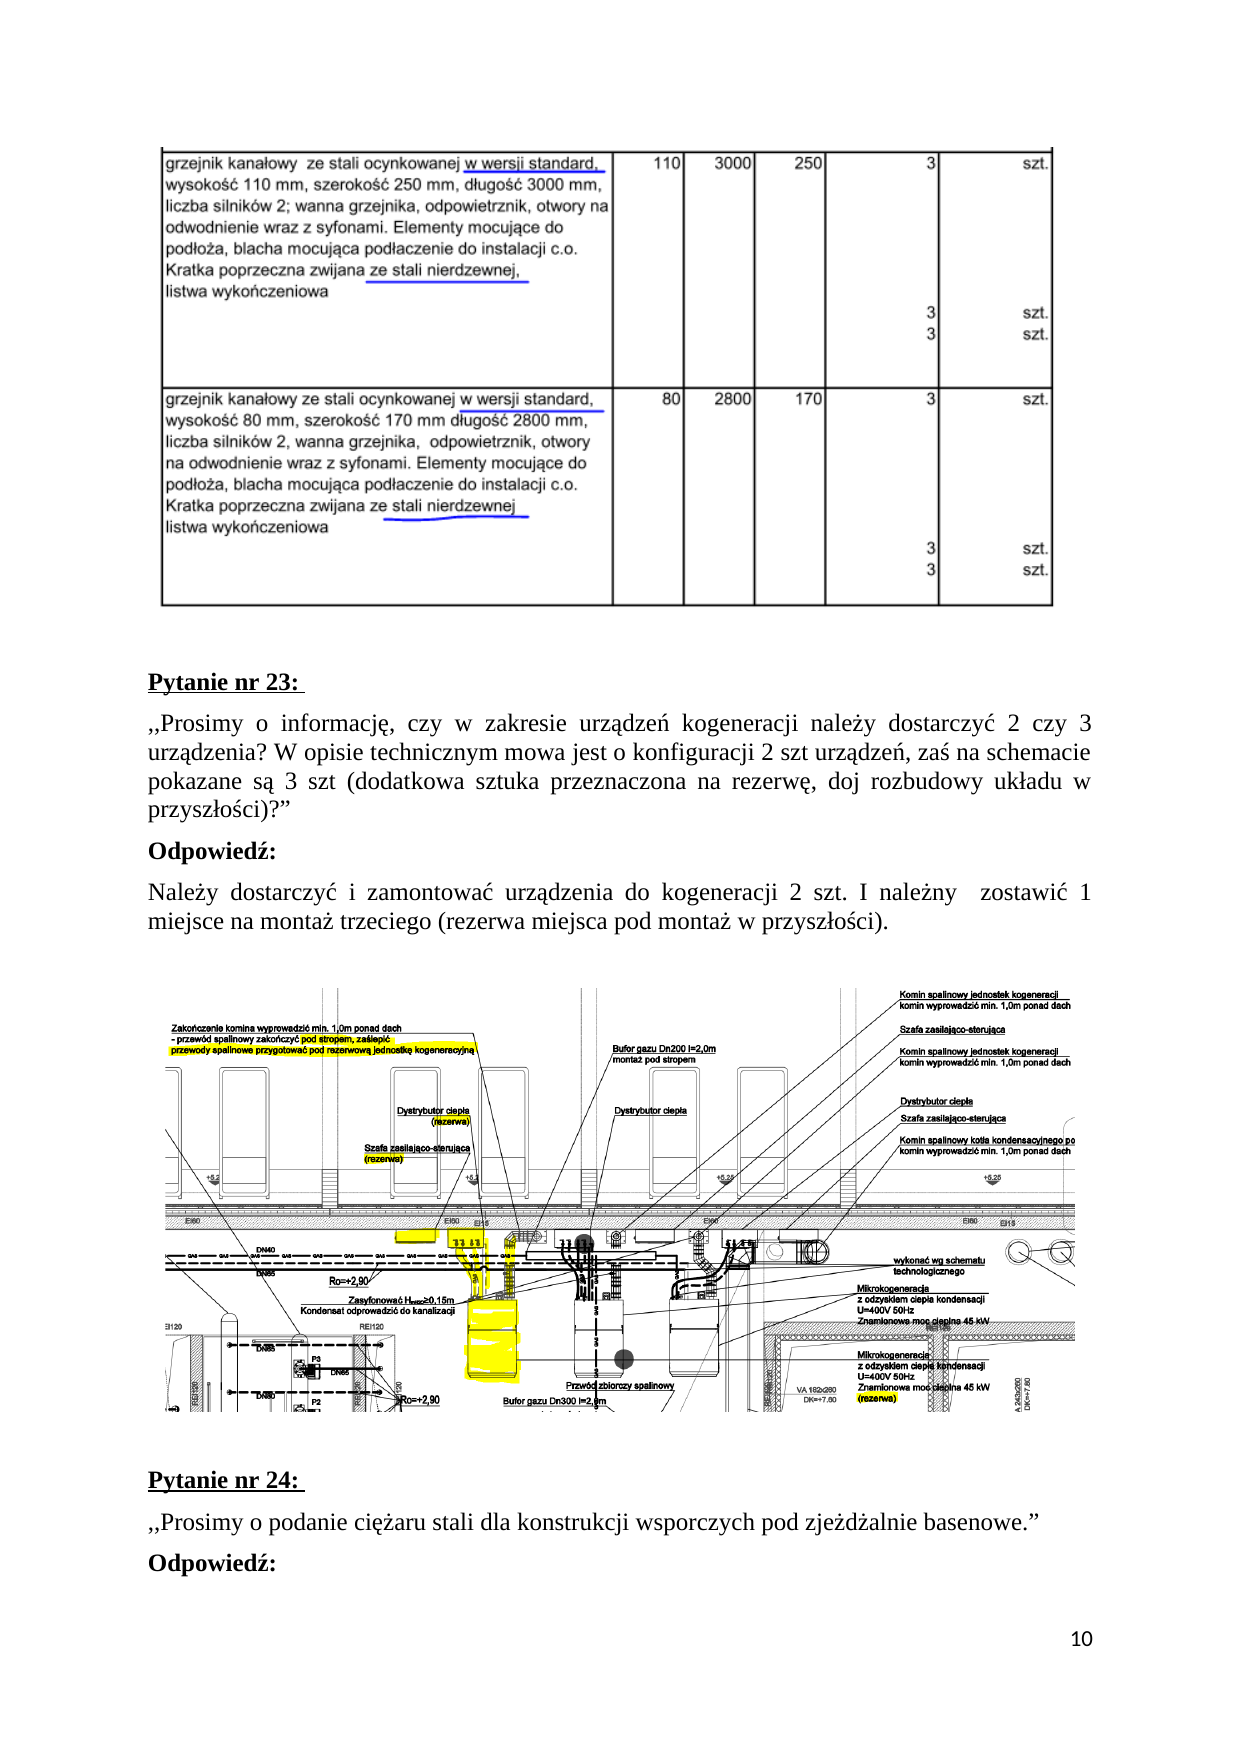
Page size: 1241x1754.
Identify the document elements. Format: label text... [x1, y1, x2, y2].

picture [147, 147, 1067, 614]
picture [165, 988, 1075, 1412]
text ,,Prosimy o podanie ciężaru stali dla konstrukcji wsporczych pod zjeżdżalnie basenowe.” [148, 1507, 1093, 1535]
text Należy dostarczyć i zamontować urządzenia do kogeneracji 2 szt. I należny zostawić 1 miejsce na montaż trzeciego (rezerwa miejsca pod montaż w przyszłości). [148, 877, 1093, 934]
text Odpowiedź: [148, 1548, 1093, 1577]
text ,,Prosimy o informację, czy w zakresie urządzeń kogeneracji należy dostarczyć 2 czy 3 urządzenia? W opisie technicznym mowa jest o konfiguracji 2 szt urządzeń, zaś na schemacie pokazane są 3 szt (dodatkowa sztuka przeznaczona na rezerwę, doj rozbudowy układu w przyszłości)?” [148, 708, 1093, 823]
text Odpowiedź: [148, 836, 1093, 864]
text Pytanie nr 24: [148, 1465, 1093, 1494]
text Pytanie nr 23: [148, 667, 1093, 696]
